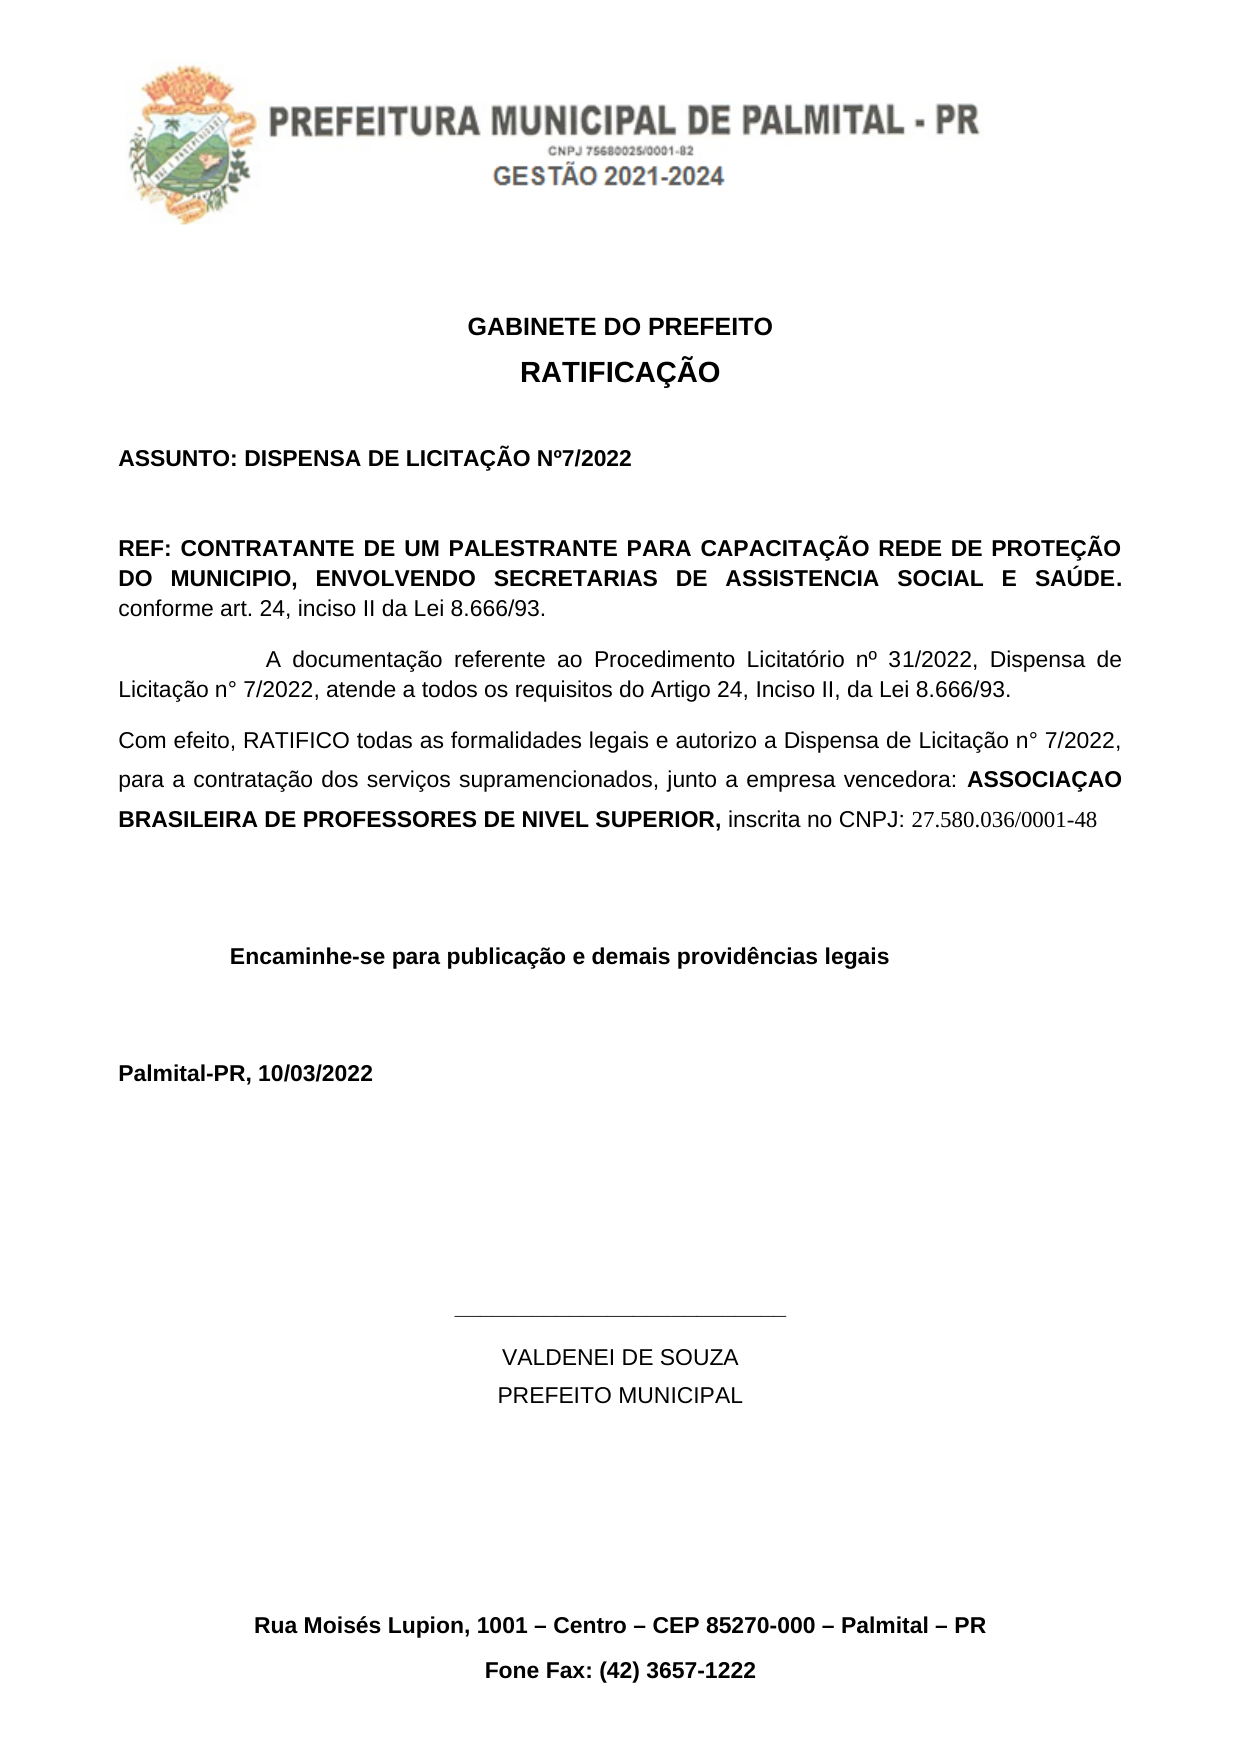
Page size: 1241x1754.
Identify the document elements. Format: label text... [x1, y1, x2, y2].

text Encaminhe-se para publicação e demais providências legais [118, 943, 1122, 970]
text Palmital-PR, 10/03/2022 [118, 1060, 1122, 1086]
text RATIFICAÇÃO [118, 355, 1122, 389]
text VALDENEI DE SOUZA [118, 1343, 1122, 1370]
text A documentação referente ao Procedimento Licitatório nº 31/2022, Dispensa de Licitação n° 7/2022, atende a todos os requisitos do Artigo 24, Inciso II, da Lei 8.666/93. [118, 646, 1122, 702]
text __________________________ [118, 1293, 1122, 1319]
text REF: CONTRATANTE DE UM PALESTRANTE PARA CAPACITAÇÃO REDE DE PROTEÇÃO DO MUNICIPIO, ENVOLVENDO SECRETARIAS DE ASSISTENCIA SOCIAL E SAÚDE. conforme art. 24, inciso II da Lei 8.666/93. [118, 535, 1122, 622]
text ASSUNTO: DISPENSA DE LICITAÇÃO Nº7/2022 [118, 445, 1122, 471]
text PREFEITO MUNICIPAL [118, 1382, 1122, 1409]
picture [118, 59, 984, 231]
text GABINETE DO PREFEITO [118, 312, 1122, 341]
text Com efeito, RATIFICO todas as formalidades legais e autorizo a Dispensa de Licitação n° 7/2022, para a contratação dos serviços supramencionados, junto a empresa vencedora: ASSOCIAÇAO BRASILEIRA DE PROFESSORES DE NIVEL SUPERIOR, inscrita no CNPJ: 27.580.036/0001-48 [118, 727, 1122, 832]
